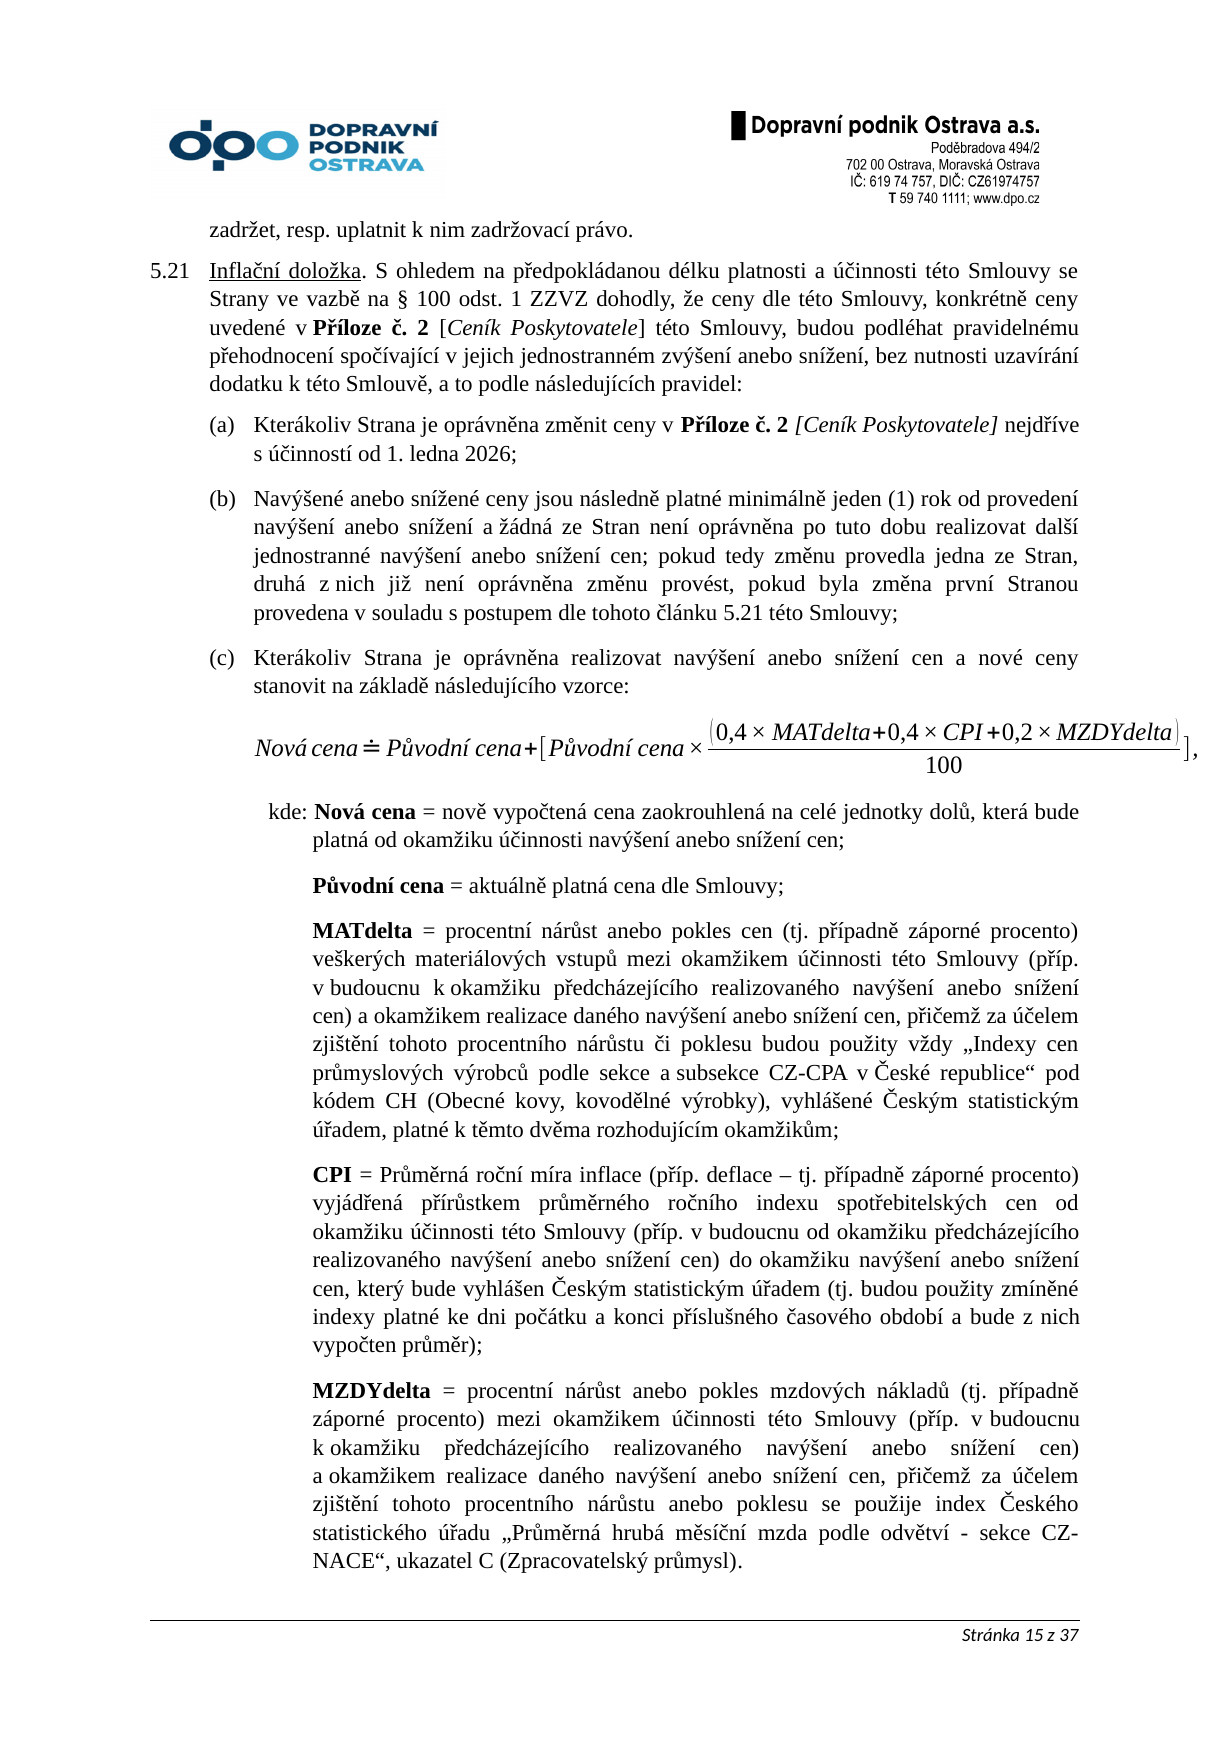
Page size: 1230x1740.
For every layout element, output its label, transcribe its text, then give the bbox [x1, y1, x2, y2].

list MZDYdelta = procentní nárůst anebo pokles mzdových nákladů (tj. případně záporné procento) mezi okamžikem účinnosti této Smlouvy (příp. v budoucnu k okamžiku předcházejícího realizovaného navýšení anebo snížení cen) a okamžikem realizace daného navýšení anebo snížení cen, přičemž za účelem zjištění tohoto procentního nárůstu anebo poklesu se použije index Českého statistického úřadu „Průměrná hrubá měsíční mzda podle odvětví - sekce CZ-NACE“, ukazatel C (Zpracovatelský průmysl). [312, 1377, 1080, 1574]
list CPI = Průměrná roční míra inflace (příp. deflace – tj. případně záporné procento) vyjádřená přírůstkem průměrného ročního indexu spotřebitelských cen od okamžiku účinnosti této Smlouvy (příp. v budoucnu od okamžiku předcházejícího realizovaného navýšení anebo snížení cen) do okamžiku navýšení anebo snížení cen, který bude vyhlášen Českým statistickým úřadem (tj. budou použity zmíněné indexy platné ke dni počátku a konci příslušného časového období a bude z nich vypočten průměr); [312, 1161, 1080, 1358]
list Původní cena = aktuálně platná cena dle Smlouvy; [312, 872, 1080, 898]
text Inflační doložka. S ohledem na předpokládanou délku platnosti a účinnosti této Smlouvy se Strany ve vazbě na § 100 odst. 1 ZZVZ dohodly, že ceny dle této Smlouvy, konkrétně ceny uvedené v Příloze č. 2 [Ceník Poskytovatele] této Smlouvy, budou podléhat pravidelnému přehodnocení spočívající v jejich jednostranném zvýšení anebo snížení, bez nutnosti uzavírání dodatku k této Smlouvě, a to podle následujících pravidel: [150, 257, 1080, 397]
text Navýšené anebo snížené ceny jsou následně platné minimálně jeden (1) rok od provedení navýšení anebo snížení a žádná ze Stran není oprávněna po tuto dobu realizovat další jednostranné navýšení anebo snížení cen; pokud tedy změnu provedla jedna ze Stran, druhá z nich již není oprávněna změnu provést, pokud byla změna první Stranou provedena v souladu s postupem dle tohoto článku 5.21 této Smlouvy; [209, 485, 1080, 625]
list MATdelta = procentní nárůst anebo pokles cen (tj. případně záporné procento) veškerých materiálových vstupů mezi okamžikem účinnosti této Smlouvy (příp. v budoucnu k okamžiku předcházejícího realizovaného navýšení anebo snížení cen) a okamžikem realizace daného navýšení anebo snížení cen, přičemž za účelem zjištění tohoto procentního nárůstu či poklesu budou použity vždy „Indexy cen průmyslových výrobců podle sekce a subsekce CZ-CPA v České republice“ pod kódem CH (Obecné kovy, kovodělné výrobky), vyhlášené Českým statistickým úřadem, platné k těmto dvěma rozhodujícím okamžikům; [312, 917, 1080, 1142]
picture [731, 111, 1040, 206]
picture [150, 103, 447, 199]
text Kterákoliv Strana je oprávněna změnit ceny v Příloze č. 2 [Ceník Poskytovatele] nejdříve s účinností od 1. ledna 2026; [209, 411, 1080, 466]
list kde: Nová cena = nově vypočtená cena zaokrouhlená na celé jednotky dolů, která bude platná od okamžiku účinnosti navýšení anebo snížení cen; [268, 798, 1080, 853]
text Kterákoliv Strana je oprávněna realizovat navýšení anebo snížení cen a nové ceny stanovit na základě následujícího vzorce: [209, 644, 1080, 698]
